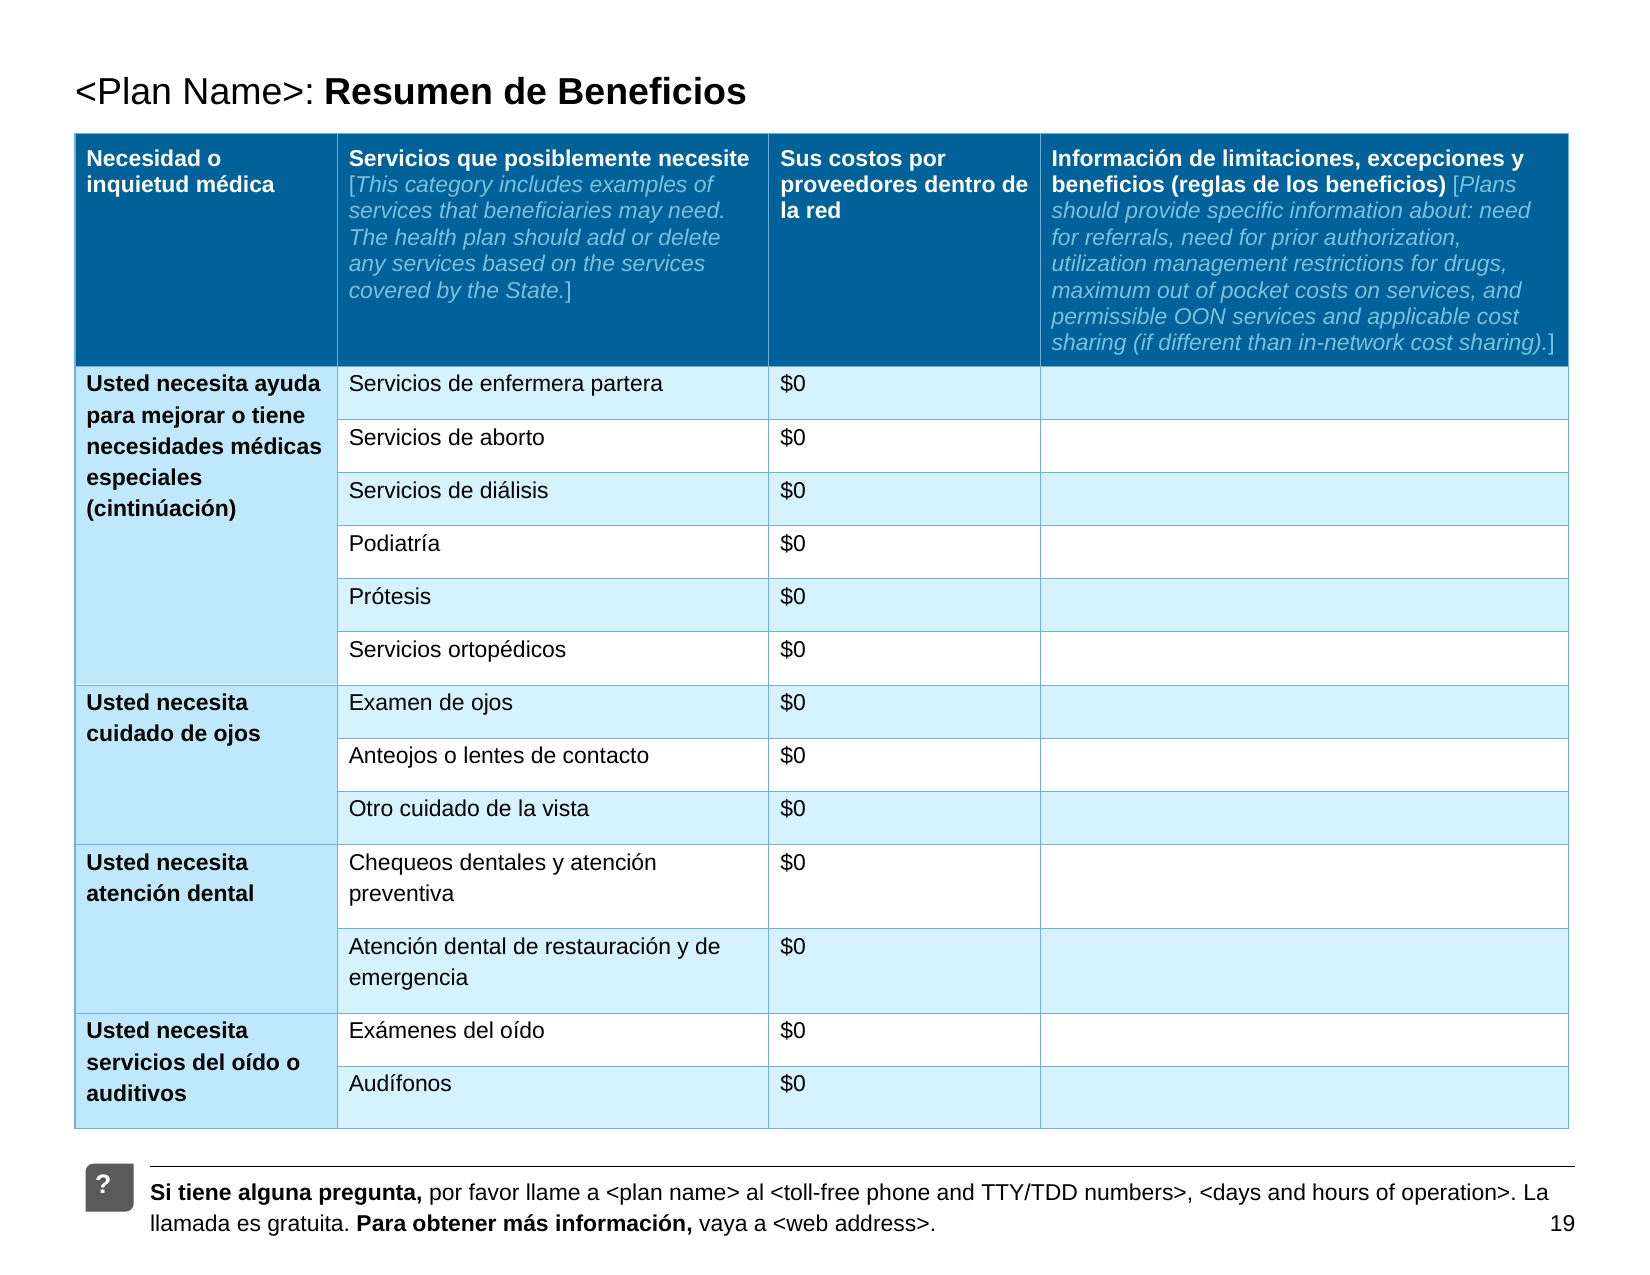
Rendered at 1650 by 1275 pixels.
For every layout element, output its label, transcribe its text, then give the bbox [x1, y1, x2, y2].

table_cell [1041, 1067, 1568, 1128]
table_cell [1041, 367, 1568, 419]
table_cell $0 [769, 473, 1040, 525]
table_cell Anteojos o lentes de contacto [338, 739, 768, 791]
table_cell $0 [769, 845, 1040, 928]
table_cell Otro cuidado de la vista [338, 792, 768, 844]
table_cell [1041, 929, 1568, 1013]
table_cell $0 [769, 1067, 1040, 1128]
table_cell Servicios ortopédicos [338, 632, 768, 684]
table_cell $0 [769, 579, 1040, 631]
table_cell Usted necesita ayuda para mejorar o tiene necesidades médicas especiales (cintinúación) [76, 367, 337, 684]
table_cell [1041, 632, 1568, 684]
table_cell Usted necesita atención dental [76, 845, 337, 1013]
table_cell Servicios de enfermera partera [338, 367, 768, 419]
table_header Necesidad o inquietud médica [76, 134, 337, 366]
table_cell $0 [769, 420, 1040, 472]
table_cell [1041, 473, 1568, 525]
table_header Información de limitaciones, excepciones y beneficios (reglas de los beneficios) [Plans should provide specific information about: need for referrals, need for prior authorization, utilization management restrictions for drugs, maximum out of pocket costs on services, and permissible OON services and applicable cost sharing (if different than in-network cost sharing).] [1041, 134, 1568, 366]
table_cell [1041, 792, 1568, 844]
table_cell $0 [769, 632, 1040, 684]
table_cell $0 [769, 526, 1040, 578]
table_cell $0 [769, 929, 1040, 1013]
table_cell [1041, 845, 1568, 928]
table_cell [1041, 686, 1568, 738]
table_cell [1041, 526, 1568, 578]
table_cell $0 [769, 792, 1040, 844]
table_cell Audífonos [338, 1067, 768, 1128]
table_cell Servicios de diálisis [338, 473, 768, 525]
table_cell [1041, 739, 1568, 791]
table_cell $0 [769, 739, 1040, 791]
table_cell Usted necesita servicios del oído o auditivos [76, 1014, 337, 1128]
table_cell Atención dental de restauración y de emergencia [338, 929, 768, 1013]
table_cell Servicios de aborto [338, 420, 768, 472]
table_cell $0 [769, 367, 1040, 419]
table_cell $0 [769, 1014, 1040, 1066]
table_header Sus costos por proveedores dentro de la red [769, 134, 1040, 366]
table_cell $0 [769, 686, 1040, 738]
table_cell Examen de ojos [338, 686, 768, 738]
table_cell [1041, 1014, 1568, 1066]
table_cell Prótesis [338, 579, 768, 631]
table_cell Usted necesita cuidado de ojos [76, 686, 337, 844]
table_cell Podiatría [338, 526, 768, 578]
table_cell Chequeos dentales y atención preventiva [338, 845, 768, 928]
table_cell [1041, 579, 1568, 631]
table_cell Exámenes del oído [338, 1014, 768, 1066]
table_header Servicios que posiblemente necesite [This category includes examples of services that beneficiaries may need. The health plan should add or delete any services based on the services covered by the State.] [338, 134, 768, 366]
table_cell [1041, 420, 1568, 472]
